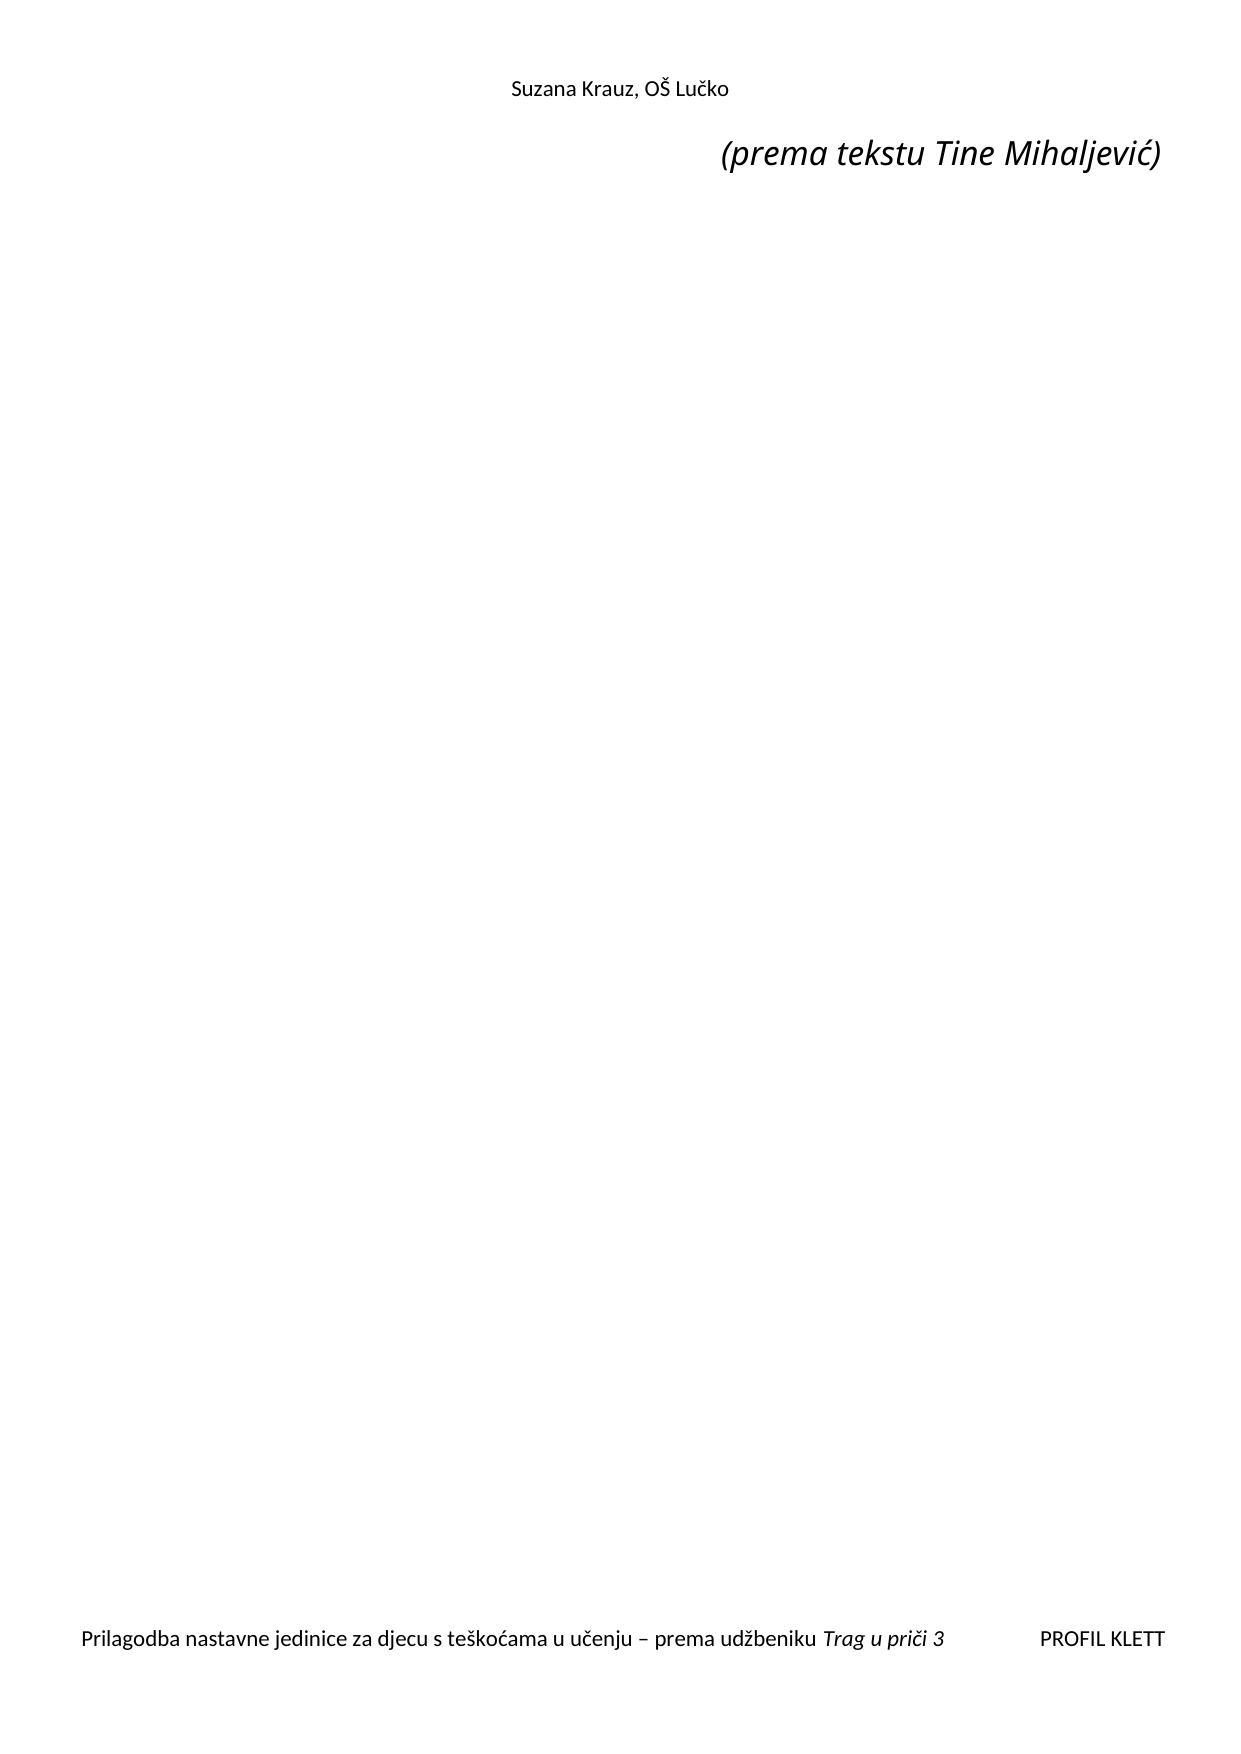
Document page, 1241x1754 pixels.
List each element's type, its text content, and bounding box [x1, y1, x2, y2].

text (prema tekstu Tine Mihaljević) [75, 130, 1165, 175]
